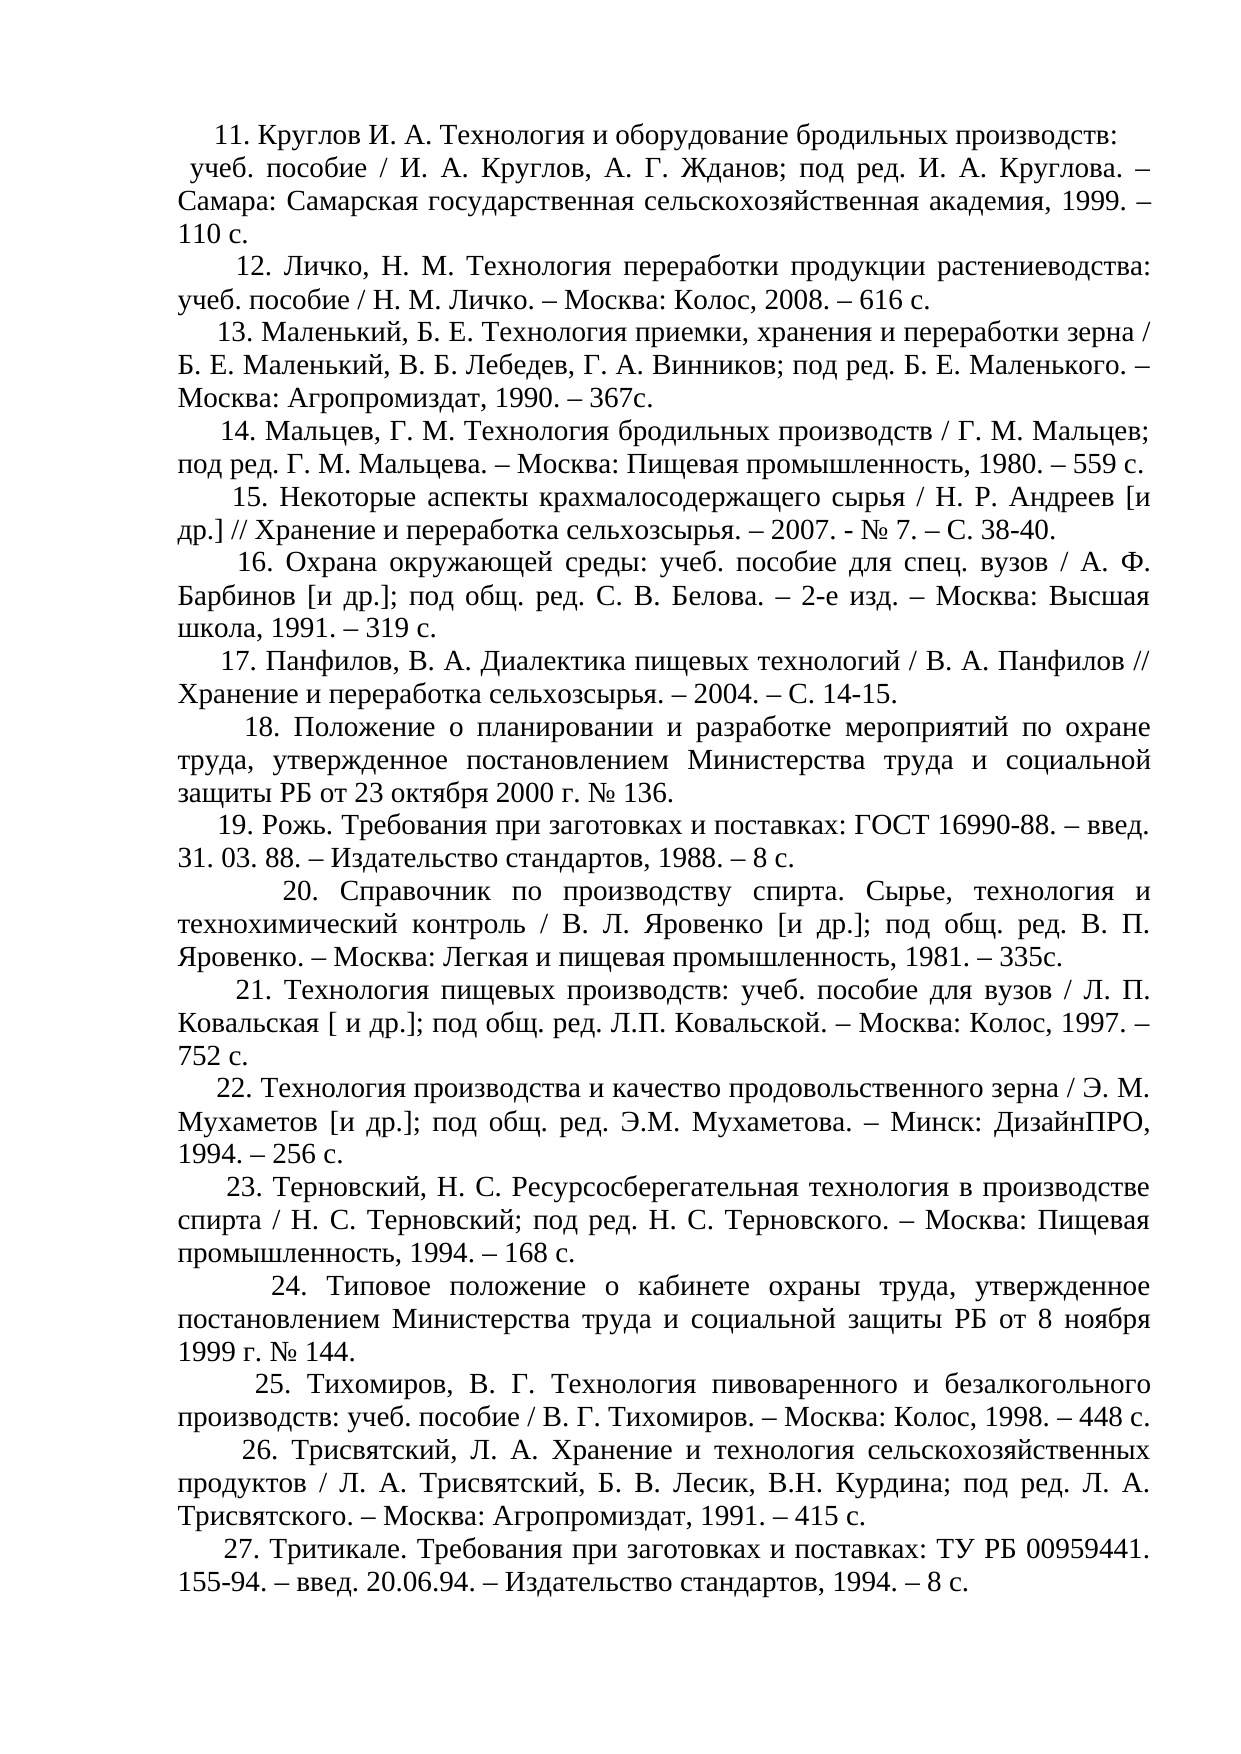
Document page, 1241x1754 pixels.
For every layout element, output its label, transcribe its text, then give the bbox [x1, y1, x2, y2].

text 25. Тихомиров, В. Г. Технология пивоваренного и безалкогольного производств: учеб. пособие / В. Г. Тихомиров. – Москва: Колос, 1998. – 448 с. [177, 1367, 1152, 1433]
text 16. Охрана окружающей среды: учеб. пособие для спец. вузов / А. Ф. Барбинов [и др.]; под общ. ред. С. В. Белова. – 2-е изд. – Москва: Высшая школа, 1991. – 319 с. [177, 545, 1152, 644]
text 19. Рожь. Требования при заготовках и поставках: ГОСТ 16990-88. – введ. 31. 03. 88. – Издательство стандартов, 1988. – 8 с. [177, 808, 1152, 874]
text 14. Мальцев, Г. М. Технология бродильных производств / Г. М. Мальцев; под ред. Г. М. Мальцева. – Москва: Пищевая промышленность, 1980. – 559 с. [177, 414, 1152, 480]
text 18. Положение о планировании и разработке мероприятий по охране труда, утвержденное постановлением Министерства труда и социальной защиты РБ от 23 октября 2000 г. № 136. [177, 710, 1152, 808]
text учеб. пособие / И. А. Круглов, А. Г. Жданов; под ред. И. А. Круглова. – Самара: Самарская государственная сельскохозяйственная академия, 1999. – 110 с. [177, 151, 1152, 249]
text 20. Справочник по производству спирта. Сырье, технология и технохимический контроль / В. Л. Яровенко [и др.]; под общ. ред. В. П. Яровенко. – Москва: Легкая и пищевая промышленность, 1981. – 335с. [177, 874, 1152, 973]
text 12. Личко, Н. М. Технология переработки продукции растениеводства: учеб. пособие / Н. М. Личко. – Москва: Колос, 2008. – 616 с. [177, 249, 1152, 315]
text 13. Маленький, Б. Е. Технология приемки, хранения и переработки зерна / Б. Е. Маленький, В. Б. Лебедев, Г. А. Винников; под ред. Б. Е. Маленького. – Москва: Агропромиздат, 1990. – 367с. [177, 315, 1152, 414]
text 26. Трисвятский, Л. А. Хранение и технология сельскохозяйственных продуктов / Л. А. Трисвятский, Б. В. Лесик, В.Н. Курдина; под ред. Л. А. Трисвятского. – Москва: Агропромиздат, 1991. – 415 с. [177, 1433, 1152, 1532]
text 15. Некоторые аспекты крахмалосодержащего сырья / Н. Р. Андреев [и др.] // Хранение и переработка сельхозсырья. – 2007. - № 7. – С. 38-40. [177, 480, 1152, 545]
text 23. Терновский, Н. С. Ресурсосберегательная технология в производстве спирта / Н. С. Терновский; под ред. Н. С. Терновского. – Москва: Пищевая промышленность, 1994. – 168 с. [177, 1170, 1152, 1269]
text 27. Тритикале. Требования при заготовках и поставках: ТУ РБ 00959441. 155-94. – введ. 20.06.94. – Издательство стандартов, 1994. – 8 с. [177, 1532, 1152, 1597]
text 22. Технология производства и качество продовольственного зерна / Э. М. Мухаметов [и др.]; под общ. ред. Э.М. Мухаметова. – Минск: ДизайнПРО, 1994. – 256 с. [177, 1071, 1152, 1170]
text 21. Технология пищевых производств: учеб. пособие для вузов / Л. П. Ковальская [ и др.]; под общ. ред. Л.П. Ковальской. – Москва: Колос, 1997. – 752 с. [177, 973, 1152, 1071]
text 17. Панфилов, В. А. Диалектика пищевых технологий / В. А. Панфилов // Хранение и переработка сельхозсырья. – 2004. – С. 14-15. [177, 644, 1152, 710]
text 11. Круглов И. А. Технология и оборудование бродильных производств: [177, 118, 1152, 151]
text 24. Типовое положение о кабинете охраны труда, утвержденное постановлением Министерства труда и социальной защиты РБ от 8 ноября 1999 г. № 144. [177, 1269, 1152, 1367]
